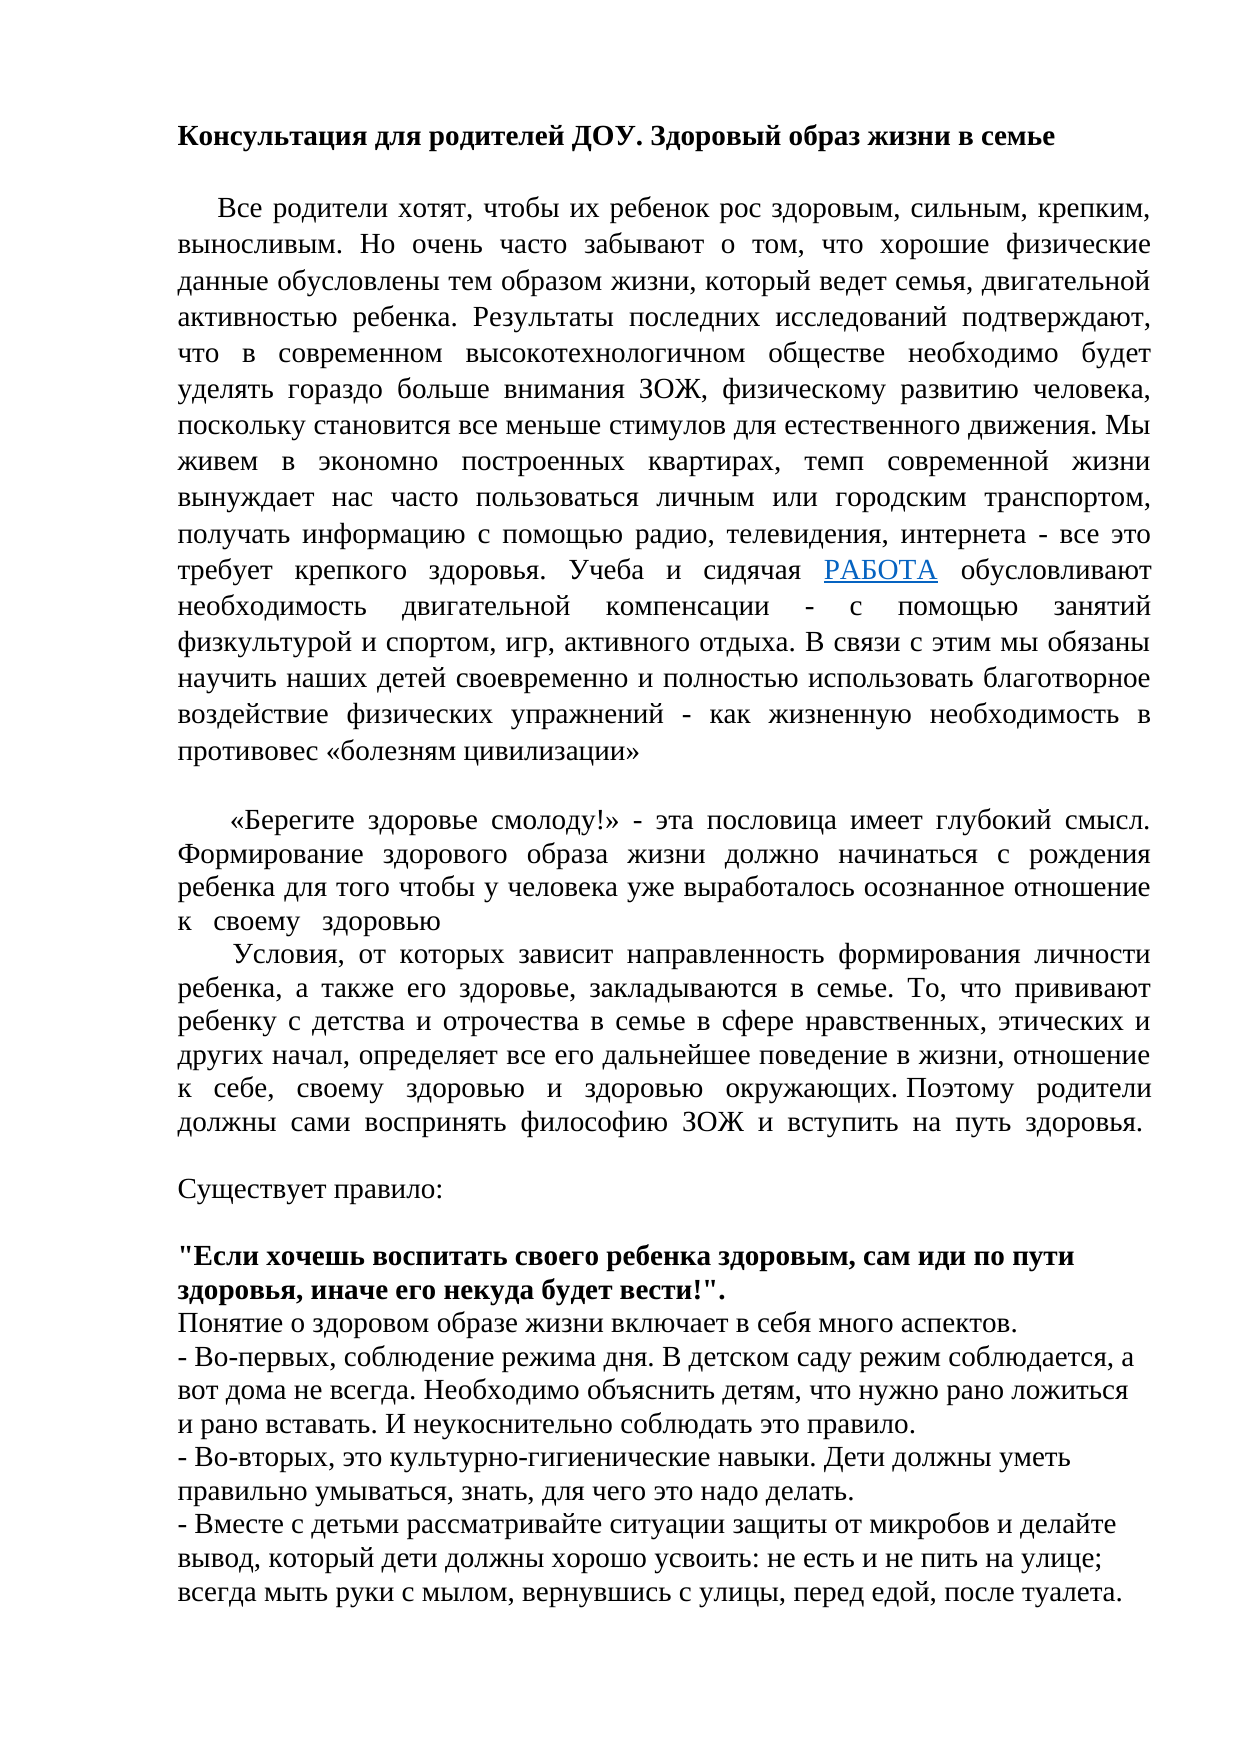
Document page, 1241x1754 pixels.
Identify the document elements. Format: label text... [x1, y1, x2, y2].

text Консультация для родителей ДОУ. Здоровый образ жизни в семье [177, 118, 1152, 152]
text Все родители хотят, чтобы их ребенок рос здоровым, сильным, крепким, выносливым. Но очень часто забывают о том, что хорошие физические данные обусловлены тем образом жизни, который ведет семья, двигательной активностью ребенка. Результаты последних исследований подтверждают, что в современном высокотехнологичном обществе необходимо будет уделять гораздо больше внимания ЗОЖ, физическому развитию человека, поскольку становится все меньше стимулов для естественного движения. Мы живем в экономно построенных квартирах, темп современной жизни вынуждает нас часто пользоваться личным или городским транспортом, получать информацию с помощью радио, телевидения, интернета - все это требует крепкого здоровья. Учеба и сидячая РАБОТА обусловливают необходимость двигательной компенсации - с помощью занятий физкультурой и спортом, игр, активного отдыха. В связи с этим мы обязаны научить наших детей своевременно и полностью использовать благотворное воздействие физических упражнений - как жизненную необходимость в противовес «болезням цивилизации» [177, 190, 1152, 766]
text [177, 1205, 1152, 1607]
text «Берегите здоровье смолоду!» - эта пословица имеет глубокий смысл. Формирование здорового образа жизни должно начинаться с рождения ребенка для того чтобы у человека уже выработалось осознанное отношение к своему здоровью здоровью здоровью здоровью здоровью здоровью. Условия, от которых зависит направленность формирования личности ребенка, а также его здоровье, закладываются в семье. То, что прививают ребенку с детства и отрочества в семье в сфере нравственных, этических и других начал, определяет все его дальнейшее поведение в жизни, отношение к себе, своему здоровью и здоровью окружающих. Поэтому родители должны сами воспринять философию ЗОЖ и вступить на путь здоровья. Существует правило: [177, 769, 1152, 1205]
